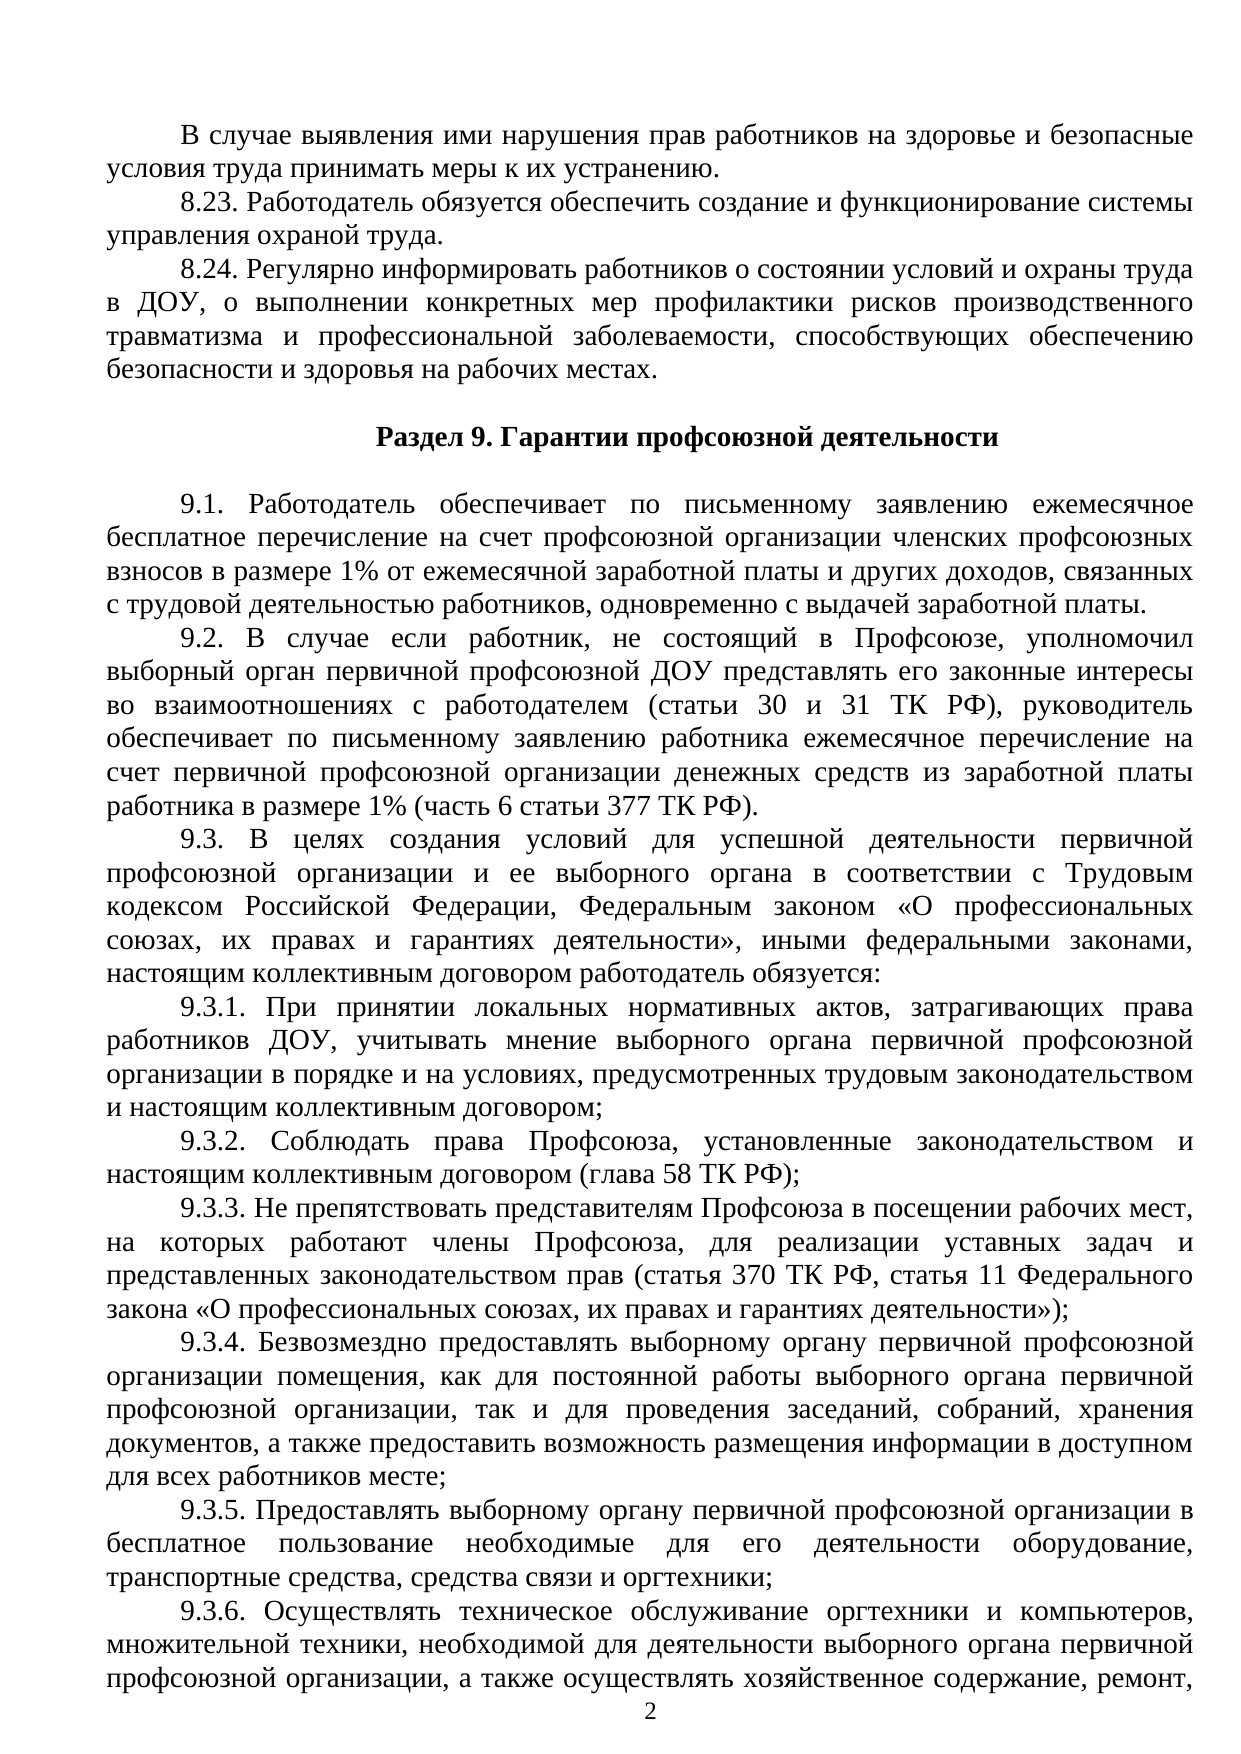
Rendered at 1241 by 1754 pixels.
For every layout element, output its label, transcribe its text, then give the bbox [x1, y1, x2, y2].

text 9.3.5. Предоставлять выборному органу первичной профсоюзной организации в бесплатное пользование необходимые для его деятельности оборудование, транспортные средства, средства связи и оргтехники; [106, 1492, 1194, 1593]
text В случае выявления ими нарушения прав работников на здоровье и безопасные условия труда принимать меры к их устранению. [106, 117, 1194, 184]
text 9.2. В случае если работник, не состоящий в Профсоюзе, уполномочил выборный орган первичной профсоюзной ДОУ представлять его законные интересы во взаимоотношениях с работодателем (статьи 30 и 31 ТК РФ), руководитель обеспечивает по письменному заявлению работника ежемесячное перечисление на счет первичной профсоюзной организации денежных средств из заработной платы работника в размере 1% (часть 6 статьи 377 ТК РФ). [106, 620, 1194, 821]
text 9.3.4. Безвозмездно предоставлять выборному органу первичной профсоюзной организации помещения, как для постоянной работы выборного органа первичной профсоюзной организации, так и для проведения заседаний, собраний, хранения документов, а также предоставить возможность размещения информации в доступном для всех работников месте; [106, 1324, 1194, 1492]
text Раздел 9. Гарантии профсоюзной деятельности [106, 419, 1194, 452]
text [106, 1593, 1194, 1693]
text 8.24. Регулярно информировать работников о состоянии условий и охраны труда в ДОУ, о выполнении конкретных мер профилактики рисков производственного травматизма и профессиональной заболеваемости, способствующих обеспечению безопасности и здоровья на рабочих местах. [106, 251, 1194, 385]
text 9.3. В целях создания условий для успешной деятельности первичной профсоюзной организации и ее выборного органа в соответствии с Трудовым кодексом Российской Федерации, Федеральным законом «О профессиональных союзах, их правах и гарантиях деятельности», иными федеральными законами, настоящим коллективным договором работодатель обязуется: [106, 821, 1194, 989]
text 8.23. Работодатель обязуется обеспечить создание и функционирование системы управления охраной труда. [106, 184, 1194, 251]
text 9.3.2. Соблюдать права Профсоюза, установленные законодательством и настоящим коллективным договором (глава 58 ТК РФ); [106, 1123, 1194, 1190]
text 9.1. Работодатель обеспечивает по письменному заявлению ежемесячное бесплатное перечисление на счет профсоюзной организации членских профсоюзных взносов в размере 1% от ежемесячной заработной платы и других доходов, связанных с трудовой деятельностью работников, одновременно с выдачей заработной платы. [106, 486, 1194, 620]
text 9.3.1. При принятии локальных нормативных актов, затрагивающих права работников ДОУ, учитывать мнение выборного органа первичной профсоюзной организации в порядке и на условиях, предусмотренных трудовым законодательством и настоящим коллективным договором; [106, 989, 1194, 1123]
text 9.3.3. Не препятствовать представителям Профсоюза в посещении рабочих мест, на которых работают члены Профсоюза, для реализации уставных задач и представленных законодательством прав (статья 370 ТК РФ, статья 11 Федерального закона «О профессиональных союзах, их правах и гарантиях деятельности»); [106, 1190, 1194, 1324]
